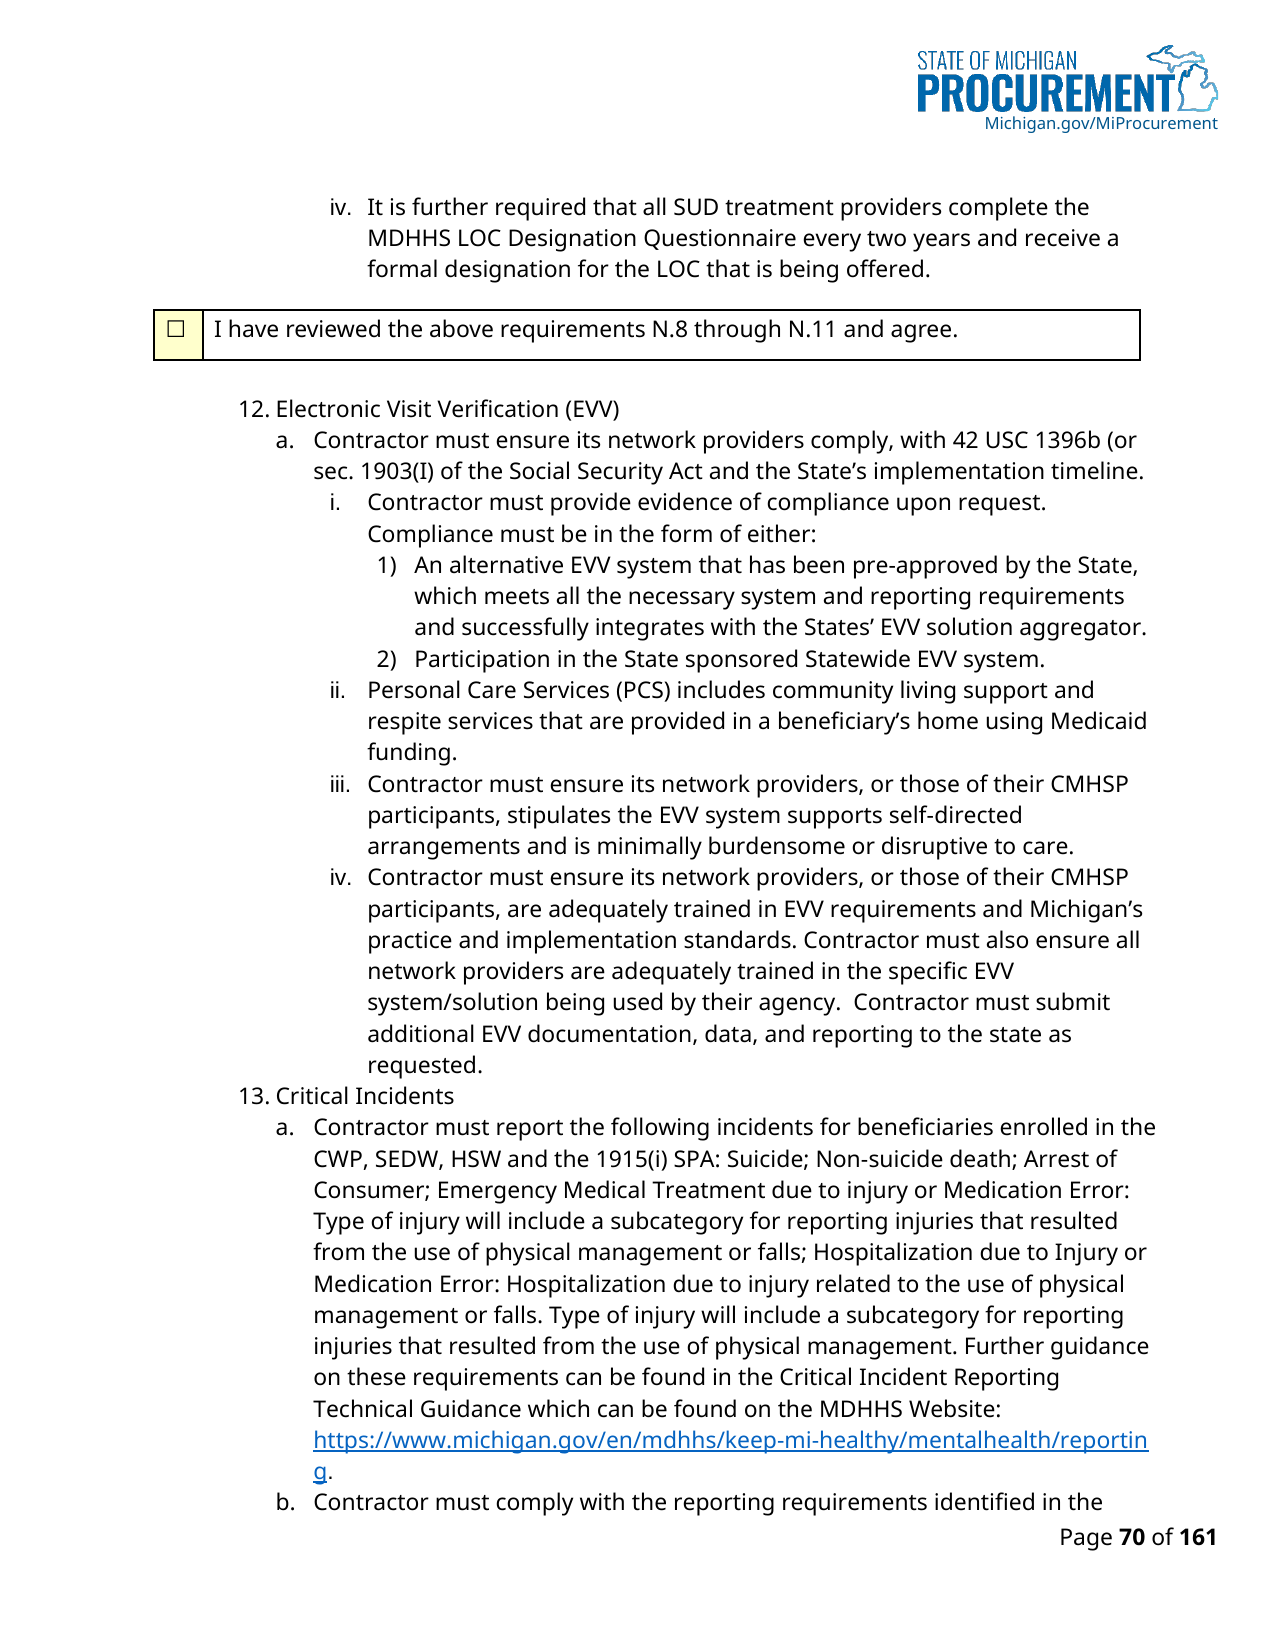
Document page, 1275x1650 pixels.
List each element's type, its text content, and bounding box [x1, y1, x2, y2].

table_header [155, 311, 202, 359]
list An alternative EVV system that has been pre-approved by the State, which meets all the necessary system and reporting requirements and successfully integrates with the States’ EVV solution aggregator. [376, 549, 1164, 642]
picture [918, 45, 1219, 112]
list Contractor must ensure its network providers, or those of their CMHSP participants, are adequately trained in EVV requirements and Michigan’s practice and implementation standards. Contractor must also ensure all network providers are adequately trained in the specific EVV system/solution being used by their agency. Contractor must submit additional EVV documentation, data, and reporting to the state as requested. [329, 861, 1164, 1080]
table_header I have reviewed the above requirements N.8 through N.11 and agree. [204, 311, 1139, 359]
list Contractor must report the following incidents for beneficiaries enrolled in the CWP, SEDW, HSW and the 1915(i) SPA: Suicide; Non-​suicide death; Arrest of Consumer; Emergency Medical Treatment due to injury or Medication Error: Type of injury will include a subcategory for reporting injuries that resulted from the use of physical management or falls; Hospitalization due to Injury or Medication Error: Hospitalization due to injury related to the use of physical management or falls. Type of injury will include a subcategory for reporting injuries that resulted from the use of physical management. Further guidance on these requirements can be found in the Critical Incident Reporting Technical Guidance which can be found on the MDHHS Website: https://www.michigan.gov/en/mdhhs/keep-mi-healthy/mentalhealth/reporting. [275, 1111, 1164, 1486]
list Contractor must provide evidence of compliance upon request. Compliance must be in the form of either: [329, 486, 1164, 549]
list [275, 1486, 1164, 1517]
list Critical Incidents [238, 1080, 1164, 1111]
list It is further required that all SUD treatment providers complete the MDHHS LOC Designation Questionnaire every two years and receive a formal designation for the LOC that is being offered. [329, 190, 1164, 284]
list Electronic Visit Verification (EVV) [238, 392, 1164, 424]
list Participation in the State sponsored Statewide EVV system. [376, 642, 1164, 674]
list Contractor must ensure its network providers, or those of their CMHSP participants, stipulates the EVV system supports self-​directed arrangements and is minimally burdensome or disruptive to care. [329, 767, 1164, 861]
list Contractor must ensure its network providers comply, with 42 USC 1396b (or sec. 1903(I) of the Social Security Act and the State’s implementation timeline. [275, 424, 1164, 486]
list Personal Care Services (PCS) includes community living support and respite services that are provided in a beneficiary’s home using Medicaid funding. [329, 674, 1164, 767]
